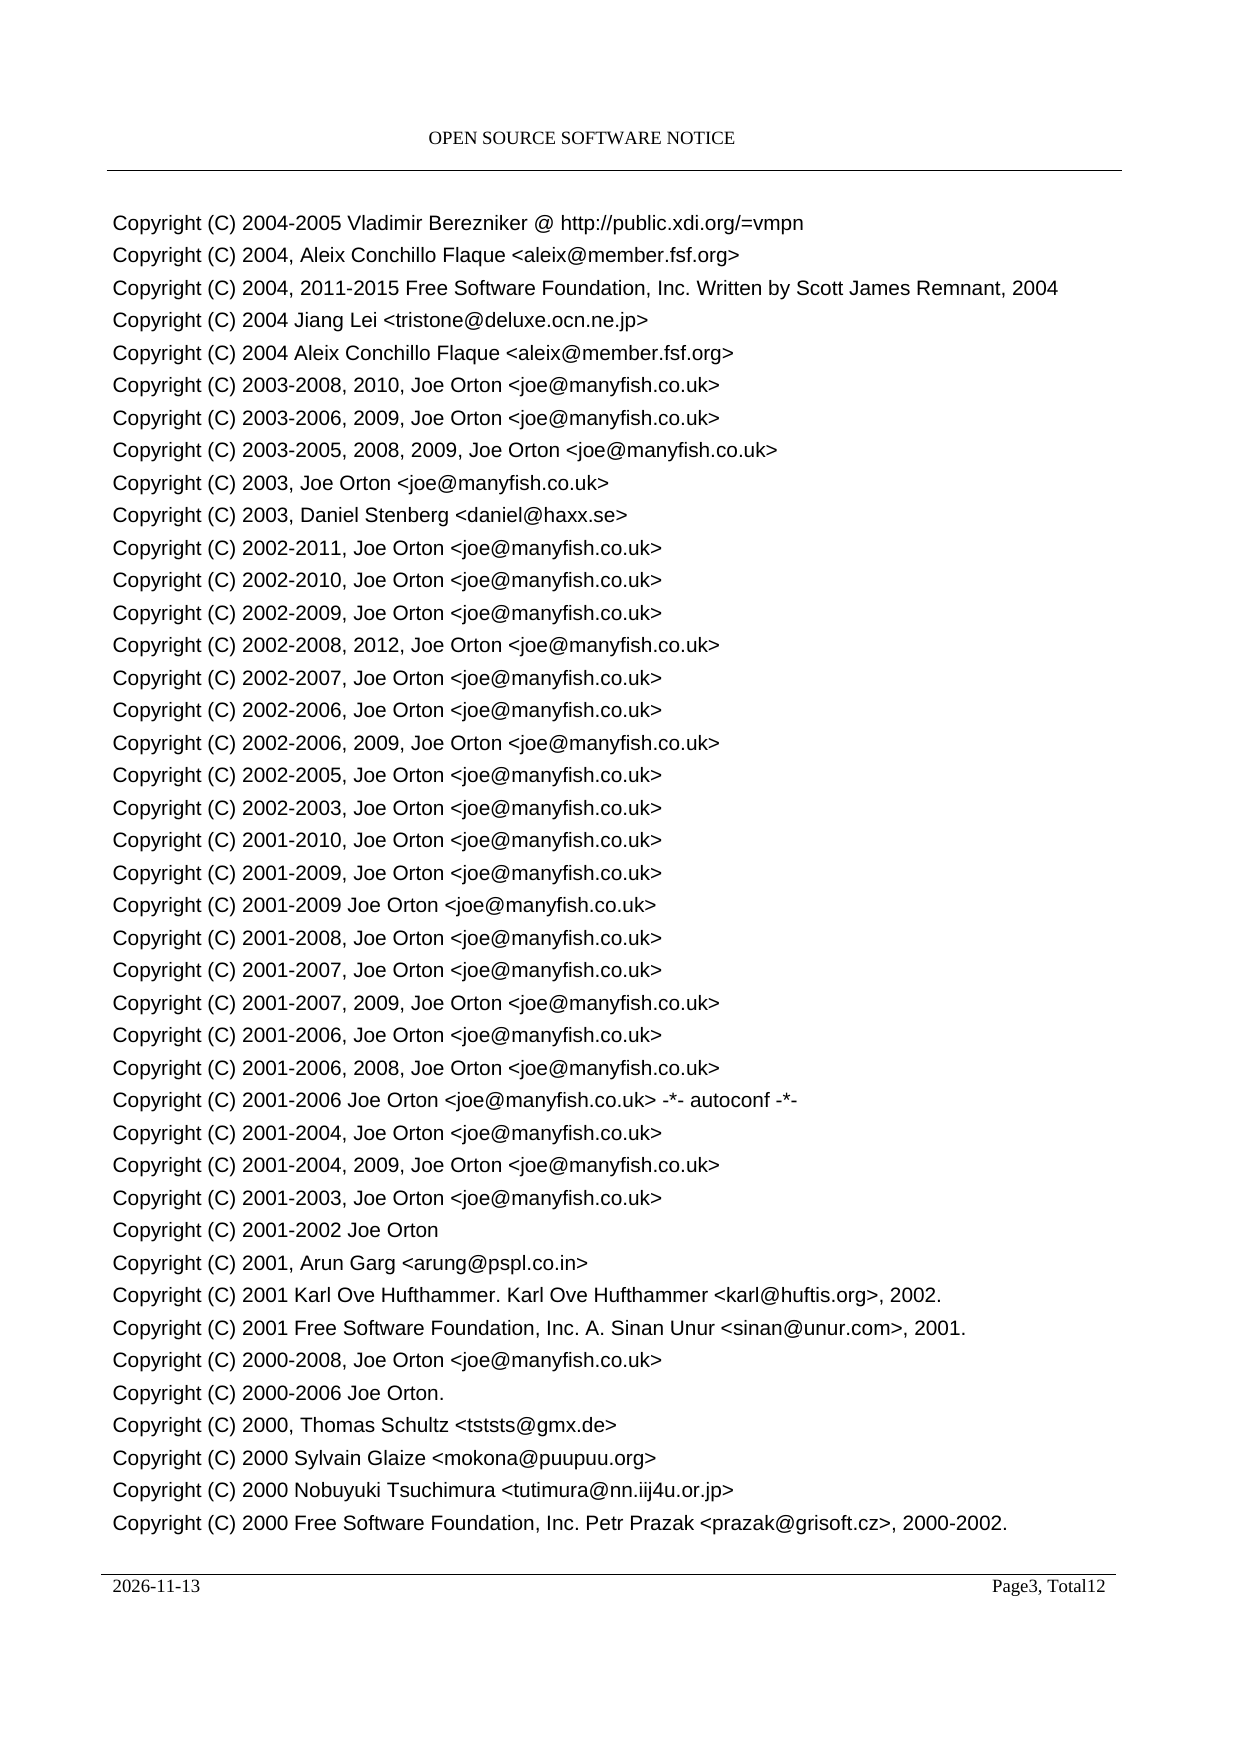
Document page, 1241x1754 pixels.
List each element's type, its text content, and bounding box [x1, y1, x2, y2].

text Copyright (C) 2000-2008, Joe Orton <joe@manyfish.co.uk> [112, 1344, 1128, 1376]
text Copyright (C) 2004 Jiang Lei <tristone@deluxe.ocn.ne.jp> [112, 304, 1128, 336]
text Copyright (C) 2000, Thomas Schultz <tststs@gmx.de> [112, 1409, 1128, 1441]
text Copyright (C) 2001-2007, Joe Orton <joe@manyfish.co.uk> [112, 954, 1128, 986]
text Copyright (C) 2002-2006, 2009, Joe Orton <joe@manyfish.co.uk> [112, 726, 1128, 759]
text Copyright (C) 2001, Arun Garg <arung@pspl.co.in> [112, 1246, 1128, 1279]
text Copyright (C) 2001-2006, 2008, Joe Orton <joe@manyfish.co.uk> [112, 1051, 1128, 1084]
text Copyright (C) 2001-2002 Joe Orton [112, 1214, 1128, 1246]
text Copyright (C) 2002-2007, Joe Orton <joe@manyfish.co.uk> [112, 661, 1128, 694]
text Copyright (C) 2003-2008, 2010, Joe Orton <joe@manyfish.co.uk> [112, 369, 1128, 401]
text Copyright (C) 2002-2010, Joe Orton <joe@manyfish.co.uk> [112, 564, 1128, 596]
text Copyright (C) 2004, 2011-2015 Free Software Foundation, Inc. Written by Scott James Remnant, 2004 [112, 271, 1128, 304]
text Copyright (C) 2002-2009, Joe Orton <joe@manyfish.co.uk> [112, 596, 1128, 629]
text Copyright (C) 2000 Nobuyuki Tsuchimura <tutimura@nn.iij4u.or.jp> [112, 1474, 1128, 1506]
text Copyright (C) 2001-2004, 2009, Joe Orton <joe@manyfish.co.uk> [112, 1149, 1128, 1181]
text Copyright (C) 2001-2008, Joe Orton <joe@manyfish.co.uk> [112, 921, 1128, 954]
text Copyright (C) 2001-2004, Joe Orton <joe@manyfish.co.uk> [112, 1116, 1128, 1149]
text Copyright (C) 2002-2011, Joe Orton <joe@manyfish.co.uk> [112, 531, 1128, 564]
text Copyright (C) 2004 Aleix Conchillo Flaque <aleix@member.fsf.org> [112, 336, 1128, 369]
text Copyright (C) 2000-2006 Joe Orton. [112, 1376, 1128, 1409]
text Copyright (C) 2001-2006 Joe Orton <joe@manyfish.co.uk> -*- autoconf -*- [112, 1084, 1128, 1116]
text Copyright (C) 2003-2006, 2009, Joe Orton <joe@manyfish.co.uk> [112, 401, 1128, 434]
text Copyright (C) 2001-2006, Joe Orton <joe@manyfish.co.uk> [112, 1019, 1128, 1051]
text Copyright (C) 2001-2007, 2009, Joe Orton <joe@manyfish.co.uk> [112, 986, 1128, 1019]
text Copyright (C) 2002-2008, 2012, Joe Orton <joe@manyfish.co.uk> [112, 629, 1128, 661]
text Copyright (C) 2004-2005 Vladimir Berezniker @ http://public.xdi.org/=vmpn [112, 206, 1128, 239]
text Copyright (C) 2002-2003, Joe Orton <joe@manyfish.co.uk> [112, 791, 1128, 824]
text Copyright (C) 2000 Sylvain Glaize <mokona@puupuu.org> [112, 1441, 1128, 1474]
text Copyright (C) 2001 Karl Ove Hufthammer. Karl Ove Hufthammer <karl@huftis.org>, 2002. [112, 1279, 1128, 1311]
text Copyright (C) 2001-2009, Joe Orton <joe@manyfish.co.uk> [112, 856, 1128, 889]
text Copyright (C) 2001 Free Software Foundation, Inc. A. Sinan Unur <sinan@unur.com>, 2001. [112, 1311, 1128, 1344]
text Copyright (C) 2003-2005, 2008, 2009, Joe Orton <joe@manyfish.co.uk> [112, 434, 1128, 466]
text Copyright (C) 2001-2010, Joe Orton <joe@manyfish.co.uk> [112, 824, 1128, 856]
text Copyright (C) 2001-2003, Joe Orton <joe@manyfish.co.uk> [112, 1181, 1128, 1214]
text Copyright (C) 2004, Aleix Conchillo Flaque <aleix@member.fsf.org> [112, 239, 1128, 271]
text Copyright (C) 2002-2006, Joe Orton <joe@manyfish.co.uk> [112, 694, 1128, 726]
text Copyright (C) 2001-2009 Joe Orton <joe@manyfish.co.uk> [112, 889, 1128, 921]
text Copyright (C) 2002-2005, Joe Orton <joe@manyfish.co.uk> [112, 759, 1128, 791]
text Copyright (C) 2000 Free Software Foundation, Inc. Petr Prazak <prazak@grisoft.cz>, 2000-2002. [112, 1506, 1128, 1539]
text Copyright (C) 2003, Joe Orton <joe@manyfish.co.uk> [112, 466, 1128, 499]
text Copyright (C) 2003, Daniel Stenberg <daniel@haxx.se> [112, 499, 1128, 531]
